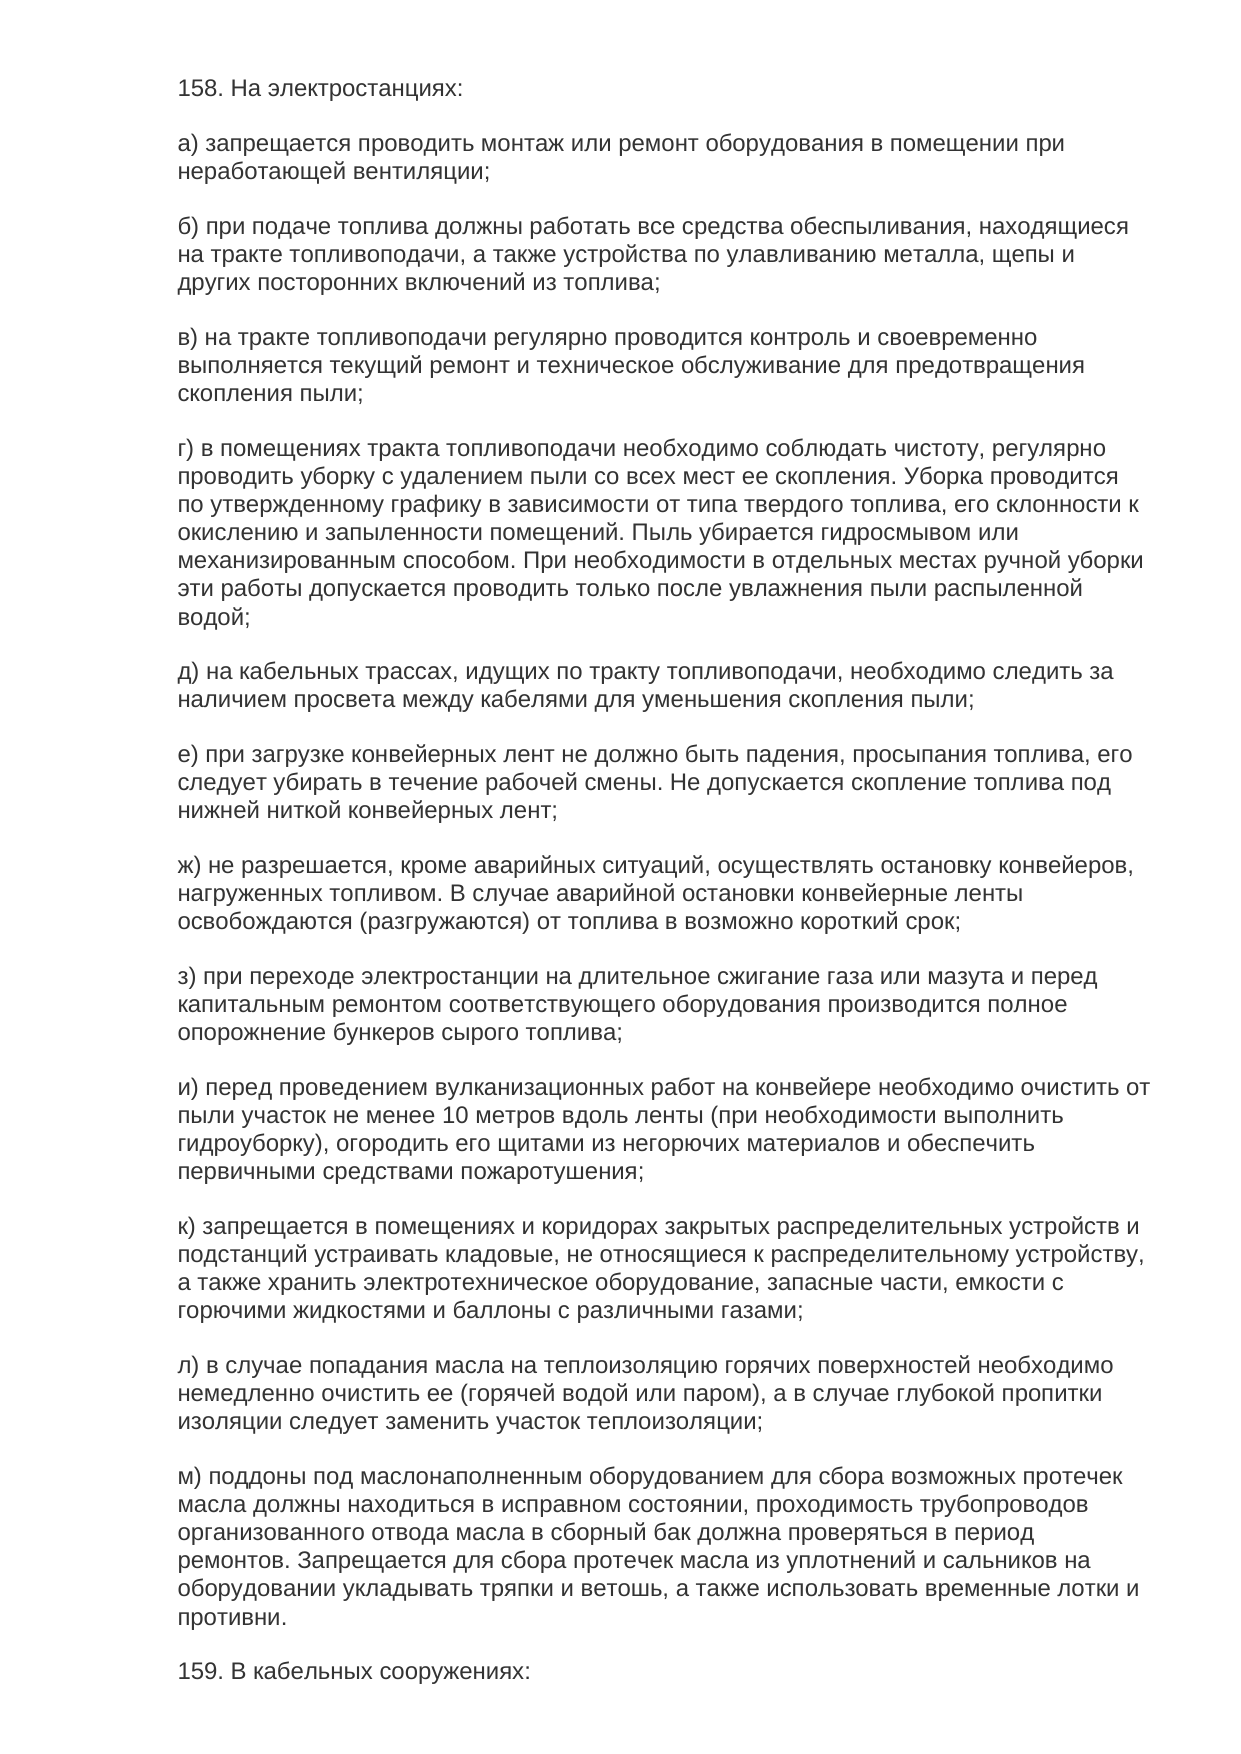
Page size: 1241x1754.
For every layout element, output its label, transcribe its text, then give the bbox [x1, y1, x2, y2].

text к) запрещается в помещениях и коридорах закрытых распределительных устройств и подстанций устраивать кладовые, не относящиеся к распределительному устройству, а также хранить электротехническое оборудование, запасные части, емкости с горючими жидкостями и баллоны с различными газами; [177, 1211, 1152, 1324]
text и) перед проведением вулканизационных работ на конвейере необходимо очистить от пыли участок не менее 10 метров вдоль ленты (при необходимости выполнить гидроуборку), огородить его щитами из негорючих материалов и обеспечить первичными средствами пожаротушения; [177, 1072, 1152, 1185]
text в) на тракте топливоподачи регулярно проводится контроль и своевременно выполняется текущий ремонт и техническое обслуживание для предотвращения скопления пыли; [177, 322, 1152, 407]
text 158. На электростанциях: [177, 74, 1152, 102]
text д) на кабельных трассах, идущих по тракту топливоподачи, необходимо следить за наличием просвета между кабелями для уменьшения скопления пыли; [177, 657, 1152, 713]
text б) при подаче топлива должны работать все средства обеспыливания, находящиеся на тракте топливоподачи, а также устройства по улавливанию металла, щепы и других посторонних включений из топлива; [177, 211, 1152, 296]
text з) при переходе электростанции на длительное сжигание газа или мазута и перед капитальным ремонтом соответствующего оборудования производится полное опорожнение бункеров сырого топлива; [177, 961, 1152, 1046]
text г) в помещениях тракта топливоподачи необходимо соблюдать чистоту, регулярно проводить уборку с удалением пыли со всех мест ее скопления. Уборка проводится по утвержденному графику в зависимости от типа твердого топлива, его склонности к окислению и запыленности помещений. Пыль убирается гидросмывом или механизированным способом. При необходимости в отдельных местах ручной уборки эти работы допускается проводить только после увлажнения пыли распыленной водой; [177, 433, 1152, 630]
text ж) не разрешается, кроме аварийных ситуаций, осуществлять остановку конвейеров, нагруженных топливом. В случае аварийной остановки конвейерные ленты освобождаются (разгружаются) от топлива в возможно короткий срок; [177, 850, 1152, 935]
text м) поддоны под маслонаполненным оборудованием для сбора возможных протечек масла должны находиться в исправном состоянии, проходимость трубопроводов организованного отвода масла в сборный бак должна проверяться в период ремонтов. Запрещается для сбора протечек масла из уплотнений и сальников на оборудовании укладывать тряпки и ветошь, а также использовать временные лотки и противни. [177, 1461, 1152, 1630]
text 159. В кабельных сооружениях: [177, 1657, 1152, 1685]
text л) в случае попадания масла на теплоизоляцию горячих поверхностей необходимо немедленно очистить ее (горячей водой или паром), а в случае глубокой пропитки изоляции следует заменить участок теплоизоляции; [177, 1350, 1152, 1435]
text а) запрещается проводить монтаж или ремонт оборудования в помещении при неработающей вентиляции; [177, 128, 1152, 185]
text е) при загрузке конвейерных лент не должно быть падения, просыпания топлива, его следует убирать в течение рабочей смены. Не допускается скопление топлива под нижней ниткой конвейерных лент; [177, 739, 1152, 824]
